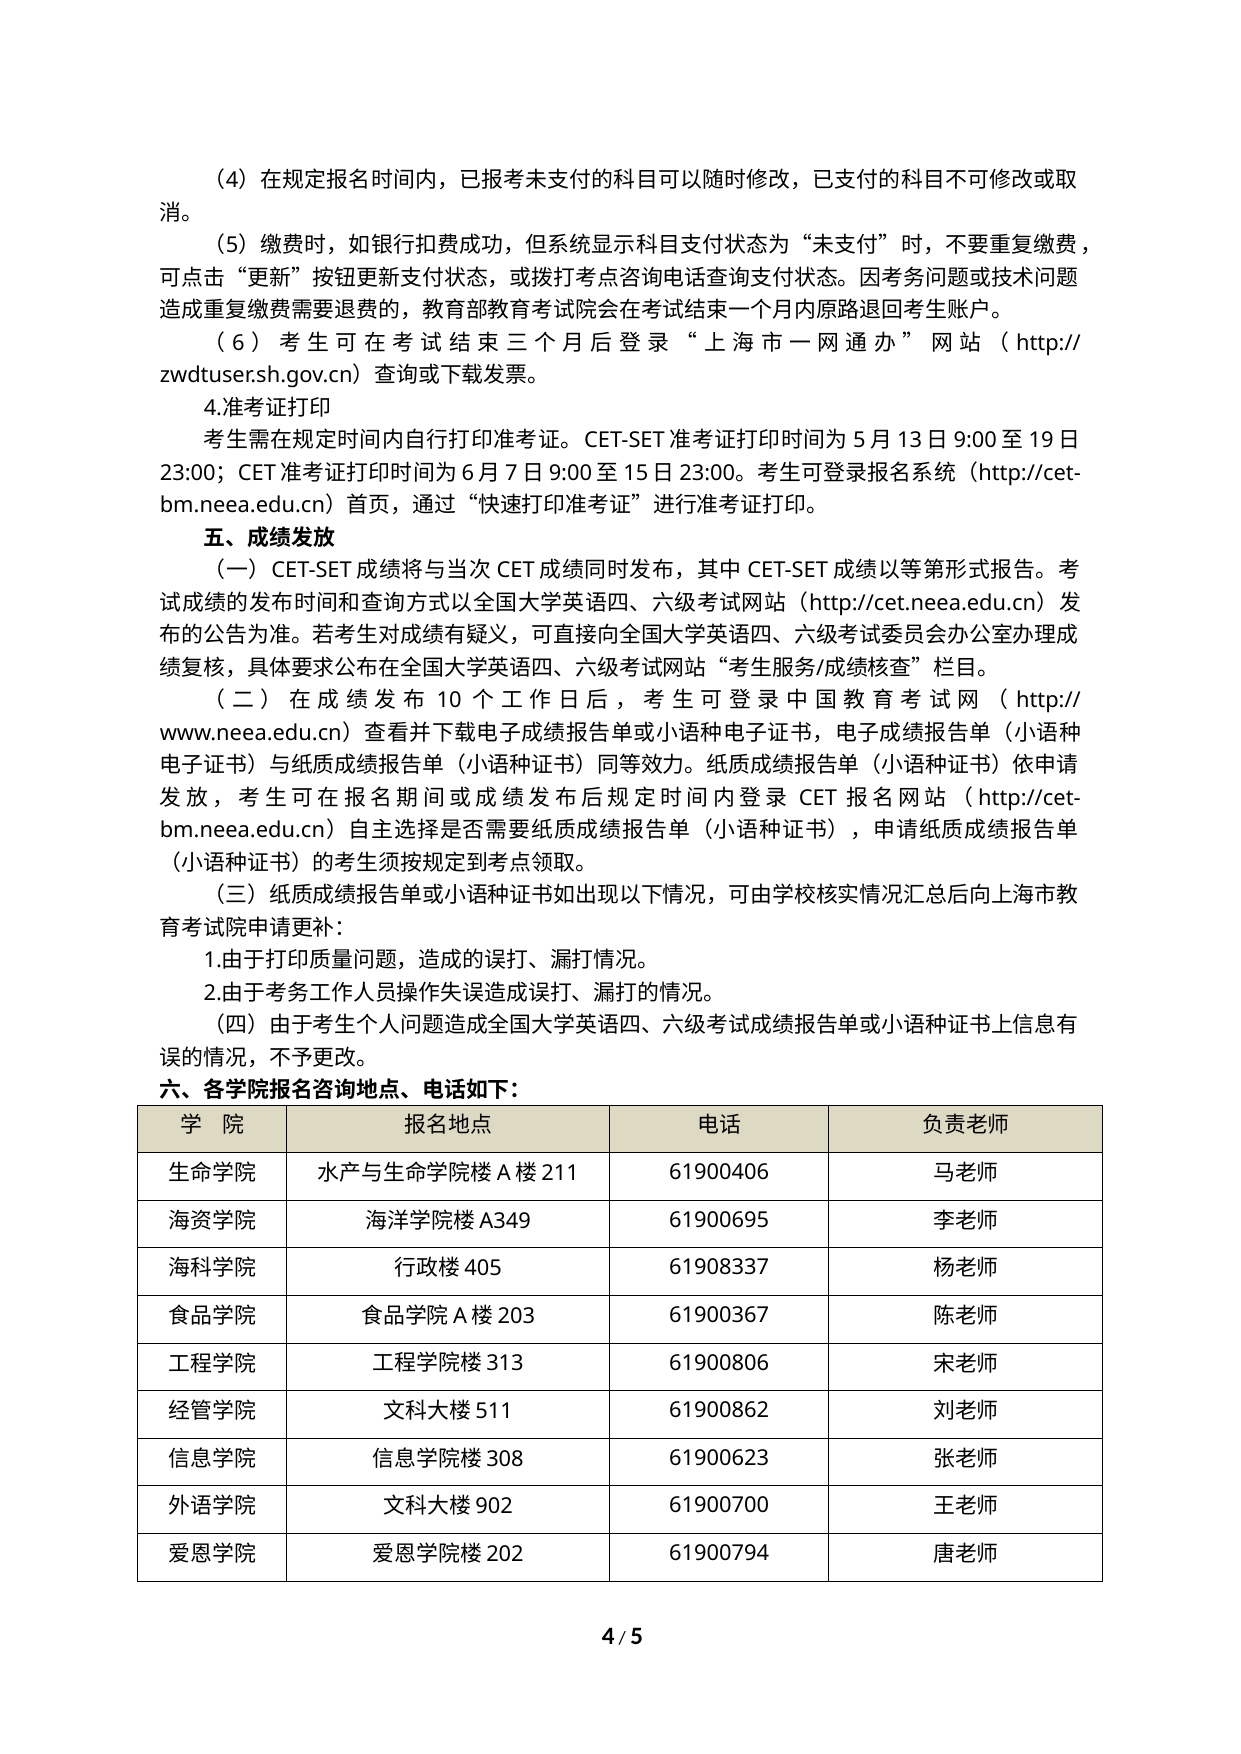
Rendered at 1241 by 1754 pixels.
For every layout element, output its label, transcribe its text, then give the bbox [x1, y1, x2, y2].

table_cell 61908337 [610, 1248, 828, 1295]
table_cell 61900623 [610, 1439, 828, 1485]
table_cell 李老师 [829, 1201, 1102, 1247]
text 2.由于考务工作人员操作失误造成误打、漏打的情况。 [159, 974, 1081, 1007]
table_cell 文科大楼511 [287, 1391, 609, 1438]
table_cell 海资学院 [138, 1201, 286, 1247]
table_cell 生命学院 [138, 1153, 286, 1200]
table_cell 信息学院 [138, 1439, 286, 1485]
table_header 负责老师 [829, 1106, 1102, 1152]
table_cell 唐老师 [829, 1534, 1102, 1581]
table_cell 杨老师 [829, 1248, 1102, 1295]
table_cell 61900862 [610, 1391, 828, 1438]
table_header 电话 [610, 1106, 828, 1152]
table_cell 马老师 [829, 1153, 1102, 1200]
table_cell 张老师 [829, 1439, 1102, 1485]
table_cell 刘老师 [829, 1391, 1102, 1438]
text 五、成绩发放 [159, 519, 1081, 552]
text 考生需在规定时间内自行打印准考证。CET-SET准考证打印时间为5月13日9:00至19日23:00；CET准考证打印时间为6月7日9:00至15日23:00。考生可登录报名系统（http://cet-bm.neea.edu.cn）首页，通过“快速打印准考证”进行准考证打印。 [159, 422, 1081, 519]
table_cell 陈老师 [829, 1296, 1102, 1342]
table_cell 61900406 [610, 1153, 828, 1200]
table_cell 外语学院 [138, 1486, 286, 1533]
text 4.准考证打印 [159, 389, 1081, 422]
text （二）在成绩发布10个工作日后，考生可登录中国教育考试网（http://www.neea.edu.cn）查看并下载电子成绩报告单或小语种电子证书，电子成绩报告单（小语种电子证书）与纸质成绩报告单（小语种证书）同等效力。纸质成绩报告单（小语种证书）依申请发放，考生可在报名期间或成绩发布后规定时间内登录CET报名网站（http://cet-bm.neea.edu.cn）自主选择是否需要纸质成绩报告单（小语种证书），申请纸质成绩报告单（小语种证书）的考生须按规定到考点领取。 [159, 682, 1081, 877]
table_cell 经管学院 [138, 1391, 286, 1438]
table_cell 王老师 [829, 1486, 1102, 1533]
text 1.由于打印质量问题，造成的误打、漏打情况。 [159, 942, 1081, 974]
table_cell 爱恩学院楼202 [287, 1534, 609, 1581]
table_cell 食品学院A楼203 [287, 1296, 609, 1342]
text （四）由于考生个人问题造成全国大学英语四、六级考试成绩报告单或小语种证书上信息有误的情况，不予更改。 [159, 1007, 1081, 1072]
table_header 学 院 [138, 1106, 286, 1152]
table_cell 61900794 [610, 1534, 828, 1581]
table_cell 食品学院 [138, 1296, 286, 1342]
table_cell 信息学院楼308 [287, 1439, 609, 1485]
table_cell 61900695 [610, 1201, 828, 1247]
table_cell 宋老师 [829, 1344, 1102, 1390]
table_cell 工程学院楼313 [287, 1344, 609, 1390]
table_cell 文科大楼902 [287, 1486, 609, 1533]
text （4）在规定报名时间内，已报考未支付的科目可以随时修改，已支付的科目不可修改或取消。 [159, 162, 1081, 227]
table_cell 海洋学院楼A349 [287, 1201, 609, 1247]
table_cell 水产与生命学院楼A楼211 [287, 1153, 609, 1200]
table_cell 海科学院 [138, 1248, 286, 1295]
table_cell 61900806 [610, 1344, 828, 1390]
text （三）纸质成绩报告单或小语种证书如出现以下情况，可由学校核实情况汇总后向上海市教育考试院申请更补： [159, 877, 1081, 942]
table_header 报名地点 [287, 1106, 609, 1152]
text 六、各学院报名咨询地点、电话如下： [159, 1072, 1081, 1104]
table_cell 工程学院 [138, 1344, 286, 1390]
table_cell 61900700 [610, 1486, 828, 1533]
text （5）缴费时，如银行扣费成功，但系统显示科目支付状态为“未支付”时，不要重复缴费，可点击“更新”按钮更新支付状态，或拨打考点咨询电话查询支付状态。因考务问题或技术问题造成重复缴费需要退费的，教育部教育考试院会在考试结束一个月内原路退回考生账户。 [159, 227, 1081, 324]
table_cell 61900367 [610, 1296, 828, 1342]
text （一）CET-SET成绩将与当次CET成绩同时发布，其中CET-SET成绩以等第形式报告。考试成绩的发布时间和查询方式以全国大学英语四、六级考试网站（http://cet.neea.edu.cn）发布的公告为准。若考生对成绩有疑义，可直接向全国大学英语四、六级考试委员会办公室办理成绩复核，具体要求公布在全国大学英语四、六级考试网站“考生服务/成绩核查”栏目。 [159, 552, 1081, 682]
table_cell 爱恩学院 [138, 1534, 286, 1581]
table_cell 行政楼405 [287, 1248, 609, 1295]
text （6）考生可在考试结束三个月后登录“上海市一网通办”网站（http://zwdtuser.sh.gov.cn）查询或下载发票。 [159, 324, 1081, 389]
